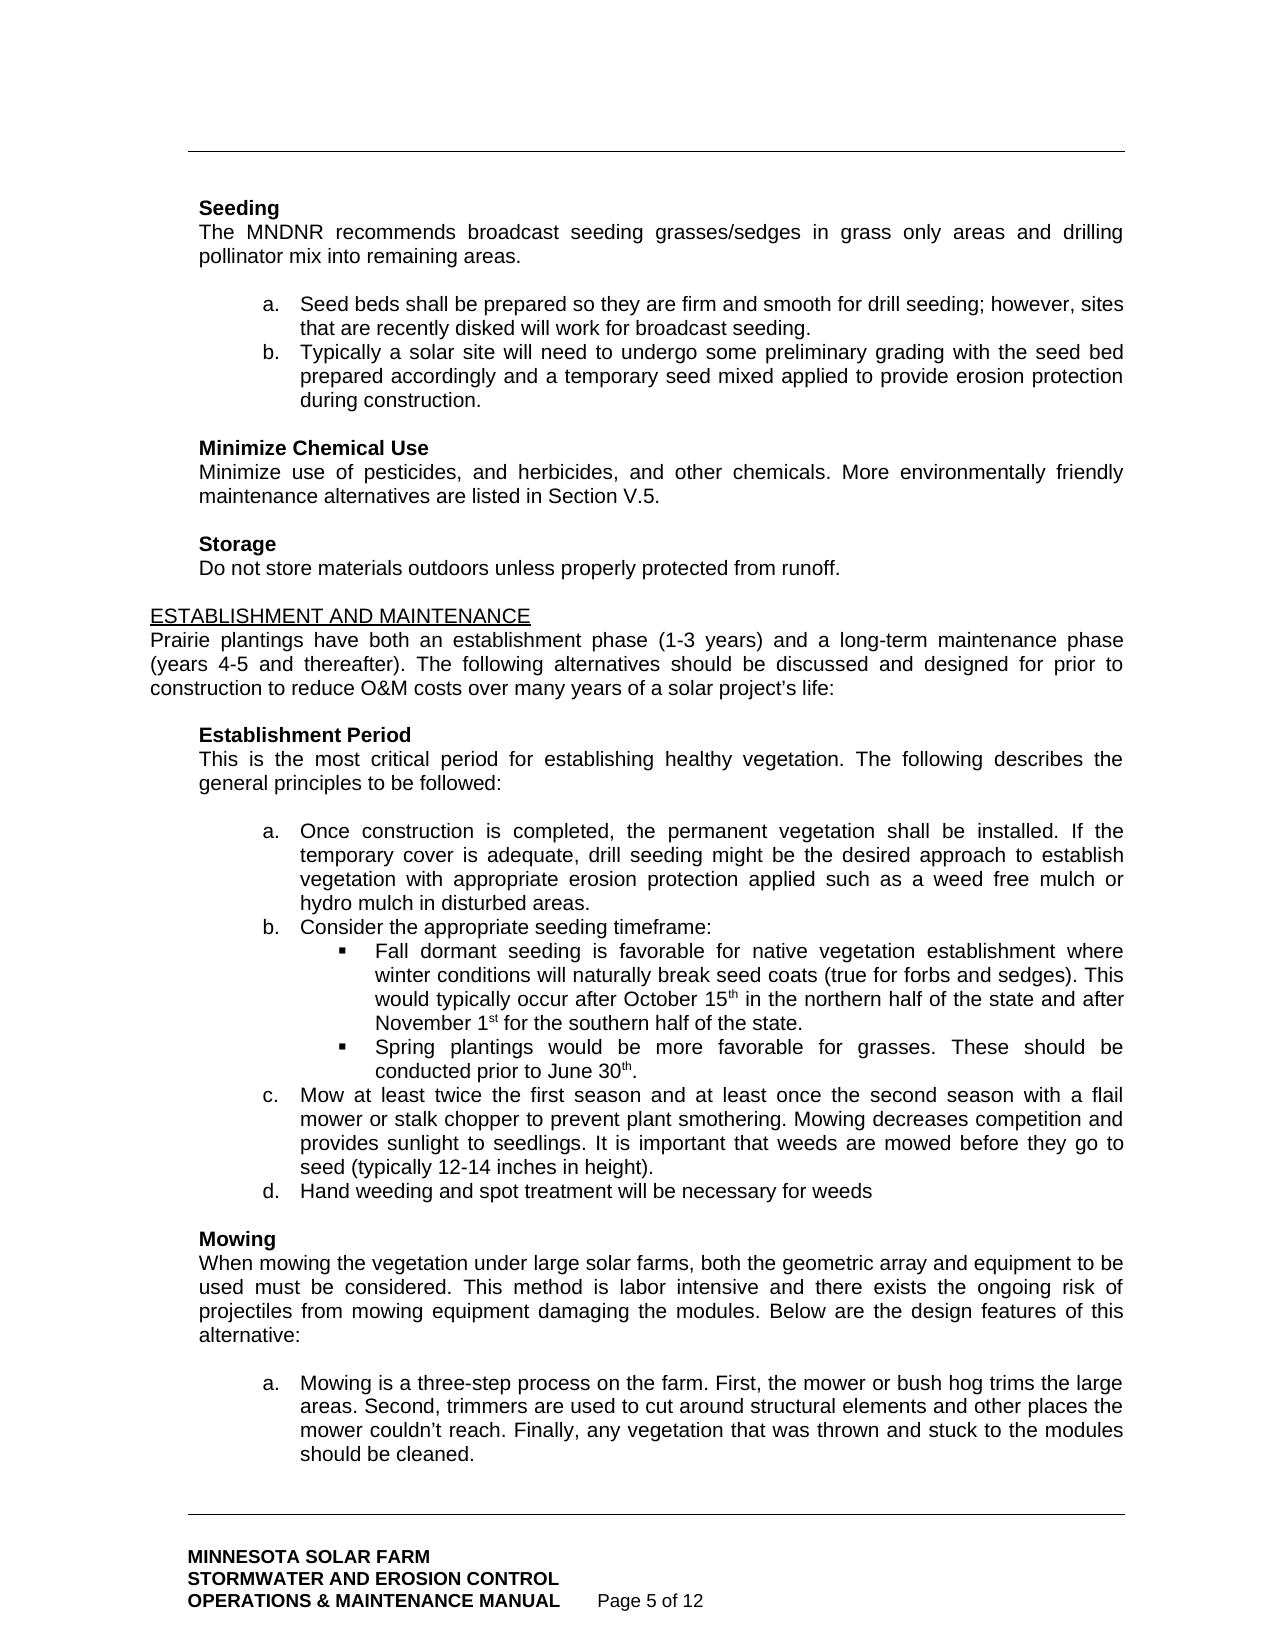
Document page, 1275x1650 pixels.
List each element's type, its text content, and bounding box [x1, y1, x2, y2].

list Seed beds shall be prepared so they are firm and smooth for drill seeding; however, sites that are recently disked will work for broadcast seeding. [262, 292, 1125, 340]
text When mowing the vegetation under large solar farms, both the geometric array and equipment to be used must be considered. This method is labor intensive and there exists the ongoing risk of projectiles from mowing equipment damaging the modules. Below are the design features of this alternative: [199, 1251, 1125, 1346]
list Consider the appropriate seeding timeframe: [262, 915, 1125, 939]
list Mowing is a three-step process on the farm. First, the mower or bush hog trims the large areas. Second, trimmers are used to cut around structural elements and other places the mower couldn’t reach. Finally, any vegetation that was thrown and stuck to the modules should be cleaned. [262, 1370, 1125, 1466]
subtitle Storage [199, 532, 1125, 556]
list Once construction is completed, the permanent vegetation shall be installed. If the temporary cover is adequate, drill seeding might be the desired approach to establish vegetation with appropriate erosion protection applied such as a weed free mulch or hydro mulch in disturbed areas. [262, 819, 1125, 915]
subtitle Establishment Period [199, 723, 1125, 747]
list Typically a solar site will need to undergo some preliminary grading with the seed bed prepared accordingly and a temporary seed mixed applied to provide erosion protection during construction. [262, 340, 1125, 412]
text Minimize use of pesticides, and herbicides, and other chemicals. More environmentally friendly maintenance alternatives are listed in Section V.5. [199, 460, 1125, 508]
subtitle Minimize Chemical Use [199, 436, 1125, 460]
list Fall dormant seeding is favorable for native vegetation establishment where winter conditions will naturally break seed coats (true for forbs and sedges). This would typically occur after October 15th in the northern half of the state and after November 1st for the southern half of the state. [337, 939, 1125, 1035]
text Do not store materials outdoors unless properly protected from runoff. [199, 556, 1125, 579]
text Prairie plantings have both an establishment phase (1-3 years) and a long-term maintenance phase (years 4-5 and thereafter). The following alternatives should be discussed and designed for prior to construction to reduce O&M costs over many years of a solar project’s life: [150, 627, 1125, 699]
text The MNDNR recommends broadcast seeding grasses/sedges in grass only areas and drilling pollinator mix into remaining areas. [199, 220, 1125, 268]
subtitle Establishment and Maintenance [150, 603, 1125, 627]
subtitle Seeding [199, 196, 1125, 220]
list Spring plantings would be more favorable for grasses. These should be conducted prior to June 30th. [337, 1035, 1125, 1083]
subtitle Mowing [199, 1227, 1125, 1251]
text This is the most critical period for establishing healthy vegetation. The following describes the general principles to be followed: [199, 747, 1125, 795]
list Hand weeding and spot treatment will be necessary for weeds [262, 1179, 1125, 1203]
list Mow at least twice the first season and at least once the second season with a flail mower or stalk chopper to prevent plant smothering. Mowing decreases competition and provides sunlight to seedlings. It is important that weeds are mowed before they go to seed (typically 12-14 inches in height). [262, 1083, 1125, 1179]
